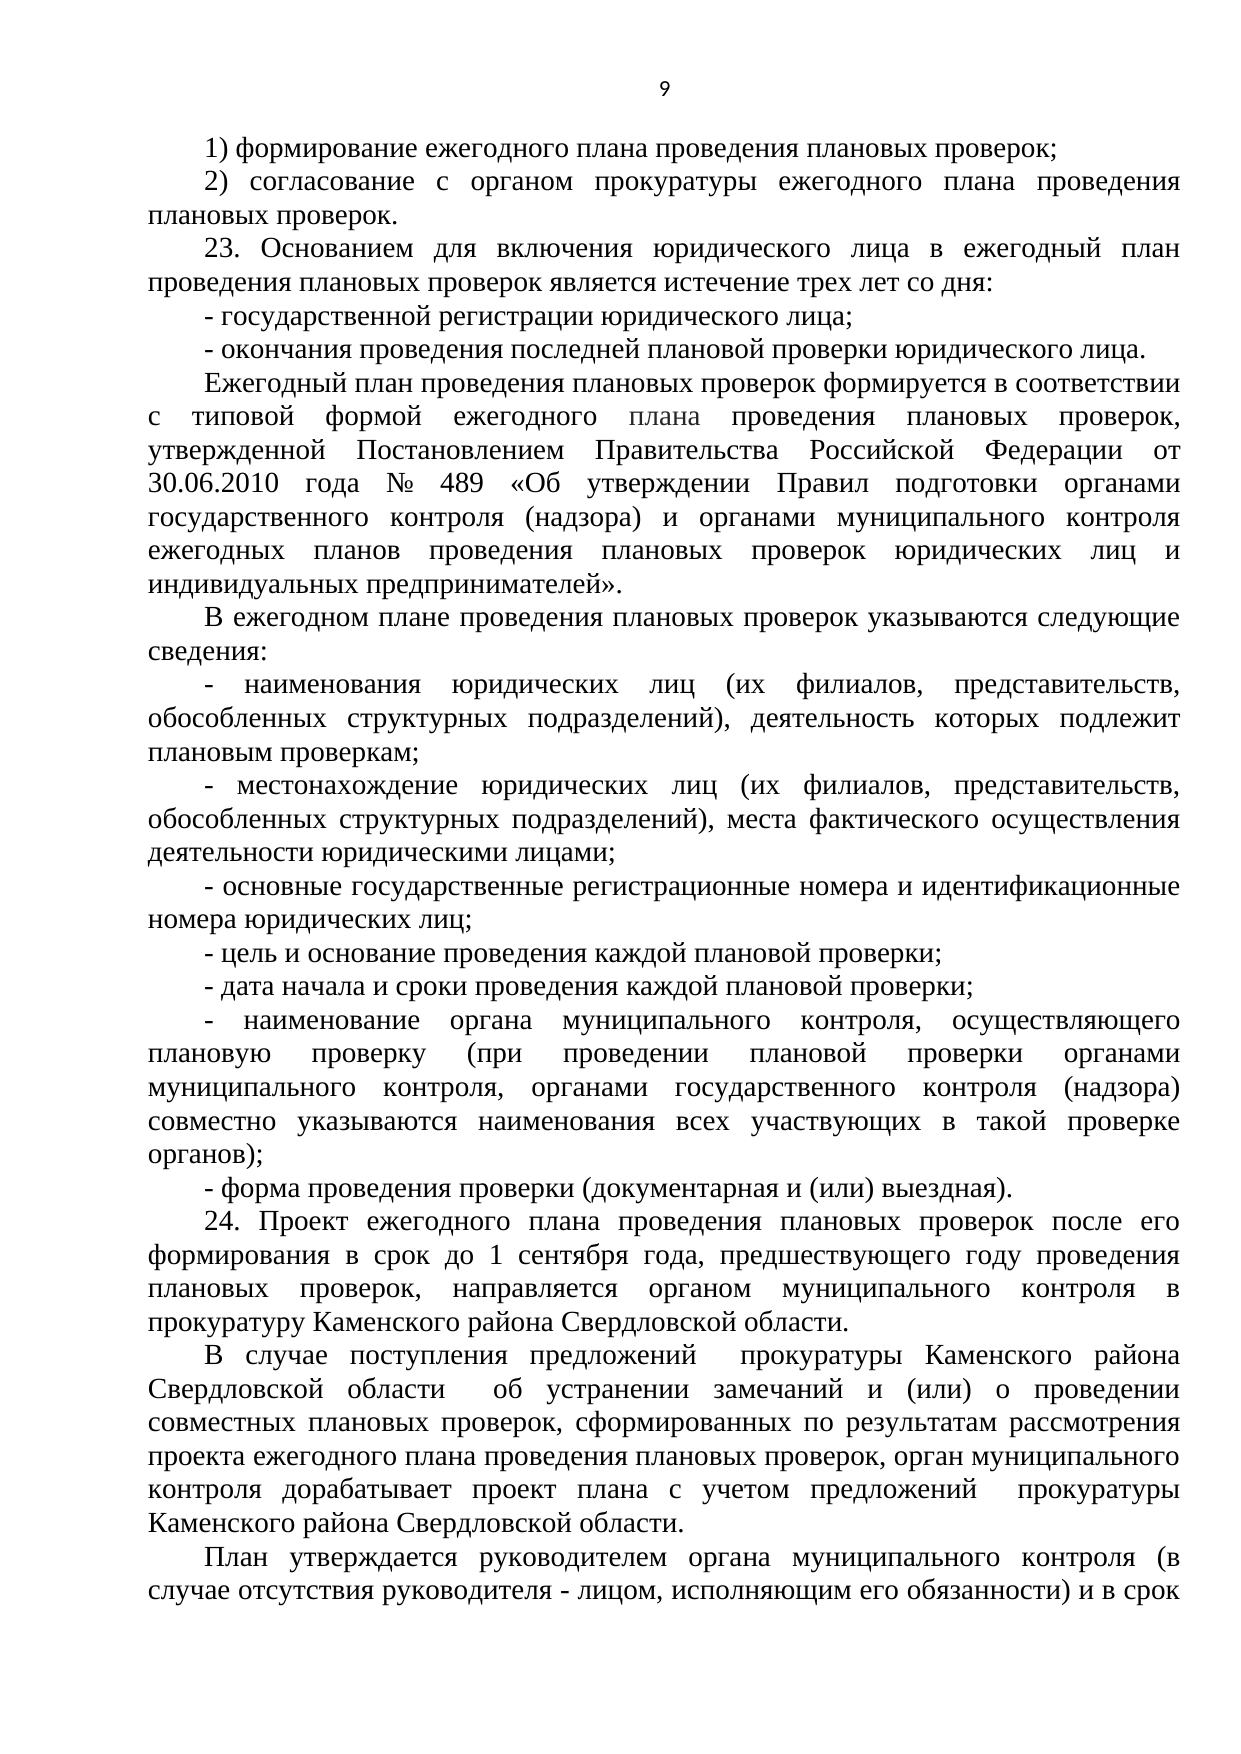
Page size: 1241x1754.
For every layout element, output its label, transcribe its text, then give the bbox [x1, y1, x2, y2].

text Ежегодный план проведения плановых проверок формируется в соответствии с типовой формой ежегодного плана проведения плановых проверок, утвержденной Постановлением Правительства Российской Федерации от 30.06.2010 года № 489 «Об утверждении Правил подготовки органами государственного контроля (надзора) и органами муниципального контроля ежегодных планов проведения плановых проверок юридических лиц и индивидуальных предпринимателей». [148, 365, 1181, 599]
text - цель и основание проведения каждой плановой проверки; [148, 935, 1181, 968]
text 23. Основанием для включения юридического лица в ежегодный план проведения плановых проверок является истечение трех лет со дня: [148, 231, 1181, 298]
text В ежегодном плане проведения плановых проверок указываются следующие сведения: [148, 599, 1181, 667]
text - местонахождение юридических лиц (их филиалов, представительств, обособленных структурных подразделений), места фактического осуществления деятельности юридическими лицами; [148, 767, 1181, 868]
text - основные государственные регистрационные номера и идентификационные номера юридических лиц; [148, 868, 1181, 935]
text - наименование органа муниципального контроля, осуществляющего плановую проверку (при проведении плановой проверки органами муниципального контроля, органами государственного контроля (надзора) совместно указываются наименования всех участвующих в такой проверке органов); [148, 1002, 1181, 1170]
text - окончания проведения последней плановой проверки юридического лица. [148, 331, 1181, 365]
text - государственной регистрации юридического лица; [148, 298, 1181, 331]
text - дата начала и сроки проведения каждой плановой проверки; [148, 968, 1181, 1002]
text 24. Проект ежегодного плана проведения плановых проверок после его формирования в срок до 1 сентября года, предшествующего году проведения плановых проверок, направляется органом муниципального контроля в прокуратуру Каменского района Свердловской области. [148, 1203, 1181, 1337]
text В случае поступления предложений прокуратуры Каменского района Свердловской области об устранении замечаний и (или) о проведении совместных плановых проверок, сформированных по результатам рассмотрения проекта ежегодного плана проведения плановых проверок, орган муниципального контроля дорабатывает проект плана с учетом предложений прокуратуры Каменского района Свердловской области. [148, 1337, 1181, 1539]
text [148, 1539, 1181, 1606]
text 1) формирование ежегодного плана проведения плановых проверок; [148, 130, 1181, 163]
text - форма проведения проверки (документарная и (или) выездная). [148, 1170, 1181, 1203]
text - наименования юридических лиц (их филиалов, представительств, обособленных структурных подразделений), деятельность которых подлежит плановым проверкам; [148, 667, 1181, 767]
text 2) согласование с органом прокуратуры ежегодного плана проведения плановых проверок. [148, 163, 1181, 231]
